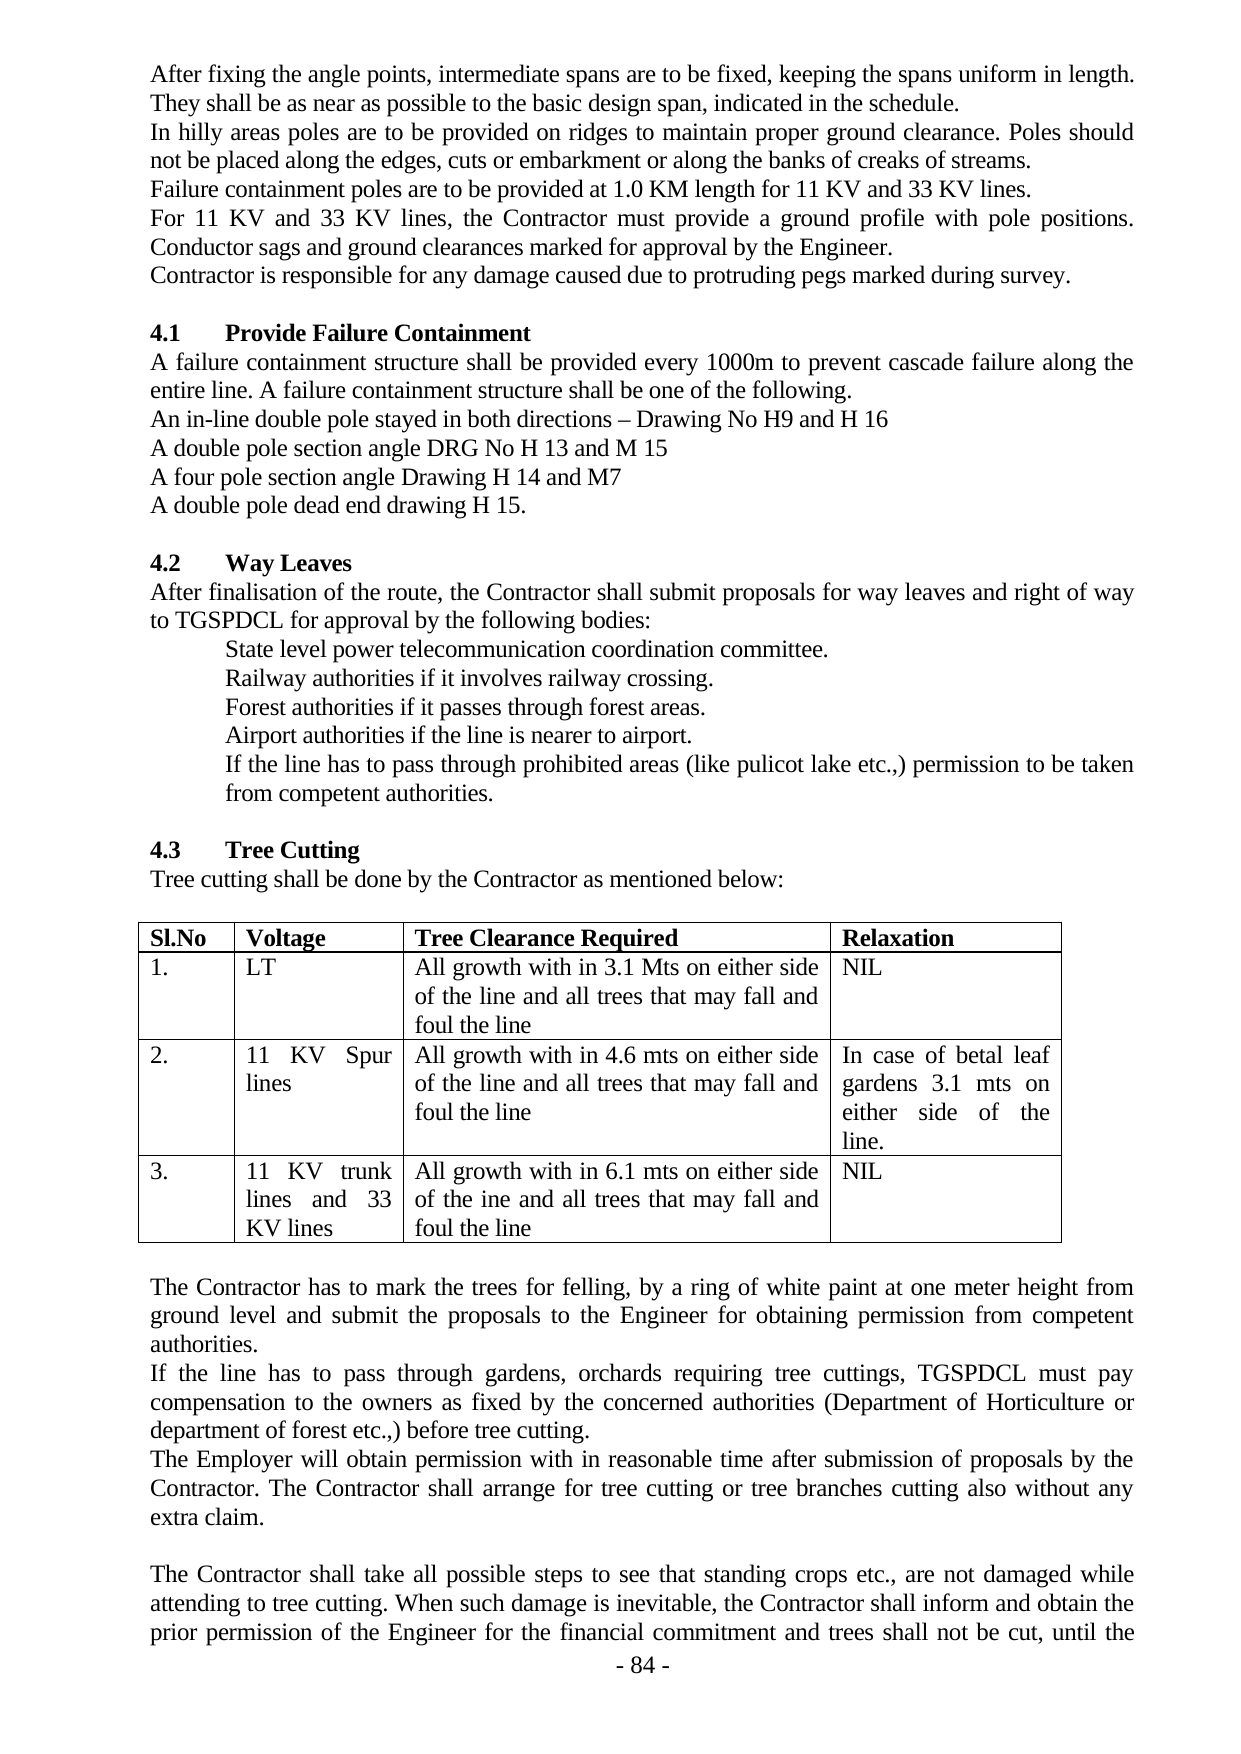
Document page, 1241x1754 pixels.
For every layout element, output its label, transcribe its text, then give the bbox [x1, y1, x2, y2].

text Railway authorities if it involves railway crossing. [225, 663, 1135, 692]
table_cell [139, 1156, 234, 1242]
text A double pole section angle DRG No H 13 and M 15 [150, 433, 1135, 462]
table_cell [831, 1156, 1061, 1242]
text Failure containment poles are to be provided at 1.0 KM length for 11 KV and 33 KV lines. [150, 174, 1135, 203]
text In hilly areas poles are to be provided on ridges to maintain proper ground clearance. Poles should not be placed along the edges, cuts or embarkment or along the banks of creaks of streams. [150, 117, 1135, 174]
text Forest authorities if it passes through forest areas. [225, 692, 1135, 720]
text A four pole section angle Drawing H 14 and M7 [150, 462, 1135, 490]
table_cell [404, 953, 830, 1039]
text 4.2 Way Leaves [150, 548, 1135, 577]
text The Employer will obtain permission with in reasonable time after submission of proposals by the Contractor. The Contractor shall arrange for tree cutting or tree branches cutting also without any extra claim. [150, 1444, 1135, 1531]
text Tree cutting shall be done by the Contractor as mentioned below: [150, 864, 1135, 893]
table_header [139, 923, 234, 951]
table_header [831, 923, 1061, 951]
text For 11 KV and 33 KV lines, the Contractor must provide a ground profile with pole positions. Conductor sags and ground clearances marked for approval by the Engineer. [150, 203, 1135, 260]
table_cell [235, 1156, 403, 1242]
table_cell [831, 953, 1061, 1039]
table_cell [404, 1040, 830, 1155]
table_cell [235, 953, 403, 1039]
text A failure containment structure shall be provided every 1000m to prevent cascade failure along the entire line. A failure containment structure shall be one of the following. [150, 347, 1135, 404]
text 4.3 Tree Cutting [150, 835, 1135, 864]
text The Contractor has to mark the trees for felling, by a ring of white paint at one meter height from ground level and submit the proposals to the Engineer for obtaining permission from competent authorities. [150, 1272, 1135, 1358]
text Contractor is responsible for any damage caused due to protruding pegs marked during survey. [150, 260, 1135, 289]
text After finalisation of the route, the Contractor shall submit proposals for way leaves and right of way to TGSPDCL for approval by the following bodies: [150, 577, 1135, 634]
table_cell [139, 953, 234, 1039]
text 4.1 Provide Failure Containment [150, 318, 1135, 347]
text A double pole dead end drawing H 15. [150, 490, 1135, 519]
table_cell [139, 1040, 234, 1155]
text After fixing the angle points, intermediate spans are to be fixed, keeping the spans uniform in length. They shall be as near as possible to the basic design span, indicated in the schedule. [150, 59, 1135, 117]
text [150, 1559, 1135, 1646]
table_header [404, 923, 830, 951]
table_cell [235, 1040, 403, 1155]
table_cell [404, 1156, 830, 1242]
text If the line has to pass through prohibited areas (like pulicot lake etc.,) permission to be taken from competent authorities. [225, 749, 1135, 807]
text Airport authorities if the line is nearer to airport. [225, 720, 1135, 749]
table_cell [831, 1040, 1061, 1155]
text If the line has to pass through gardens, orchards requiring tree cuttings, TGSPDCL must pay compensation to the owners as fixed by the concerned authorities (Department of Horticulture or department of forest etc.,) before tree cutting. [150, 1358, 1135, 1444]
text State level power telecommunication coordination committee. [225, 634, 1135, 663]
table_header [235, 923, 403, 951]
text An in-line double pole stayed in both directions – Drawing No H9 and H 16 [150, 404, 1135, 433]
